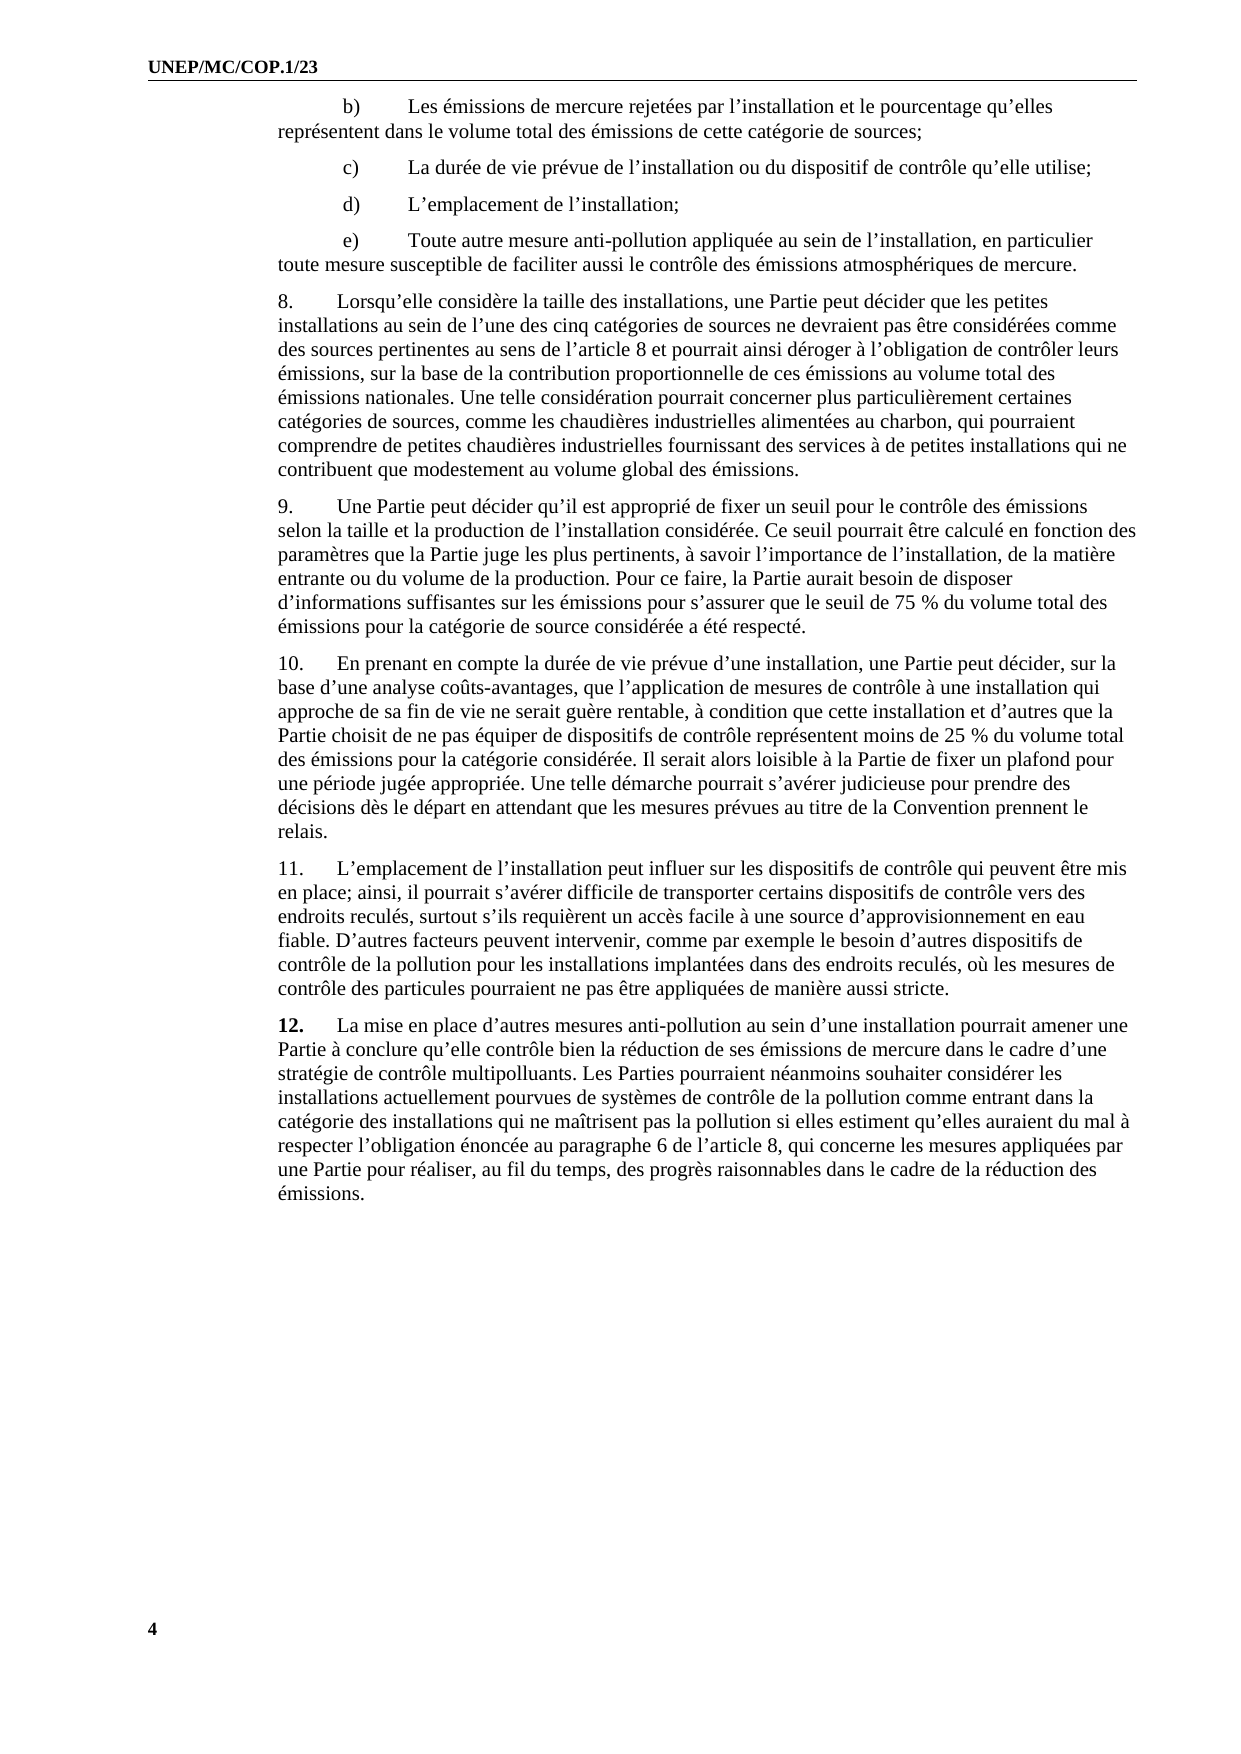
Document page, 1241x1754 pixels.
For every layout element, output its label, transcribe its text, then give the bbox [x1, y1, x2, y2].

text La mise en place d’autres mesures anti-pollution au sein d’une installation pourrait amener une Partie à conclure qu’elle contrôle bien la réduction de ses émissions de mercure dans le cadre d’une stratégie de contrôle multipolluants. Les Parties pourraient néanmoins souhaiter considérer les installations actuellement pourvues de systèmes de contrôle de la pollution comme entrant dans la catégorie des installations qui ne maîtrisent pas la pollution si elles estiment qu’elles auraient du mal à respecter l’obligation énoncée au paragraphe 6 de l’article 8, qui concerne les mesures appliquées par une Partie pour réaliser, au fil du temps, des progrès raisonnables dans le cadre de la réduction des émissions. [278, 1013, 1137, 1205]
list Les émissions de mercure rejetées par l’installation et le pourcentage qu’elles représentent dans le volume total des émissions de cette catégorie de sources; [278, 94, 1137, 143]
text Une Partie peut décider qu’il est approprié de fixer un seuil pour le contrôle des émissions selon la taille et la production de l’installation considérée. Ce seuil pourrait être calculé en fonction des paramètres que la Partie juge les plus pertinents, à savoir l’importance de l’installation, de la matière entrante ou du volume de la production. Pour ce faire, la Partie aurait besoin de disposer d’informations suffisantes sur les émissions pour s’assurer que le seuil de 75 % du volume total des émissions pour la catégorie de source considérée a été respecté. [278, 494, 1137, 638]
text L’emplacement de l’installation peut influer sur les dispositifs de contrôle qui peuvent être mis en place; ainsi, il pourrait s’avérer difficile de transporter certains dispositifs de contrôle vers des endroits reculés, surtout s’ils requièrent un accès facile à une source d’approvisionnement en eau fiable. D’autres facteurs peuvent intervenir, comme par exemple le besoin d’autres dispositifs de contrôle de la pollution pour les installations implantées dans des endroits reculés, où les mesures de contrôle des particules pourraient ne pas être appliquées de manière aussi stricte. [278, 856, 1137, 1000]
text En prenant en compte la durée de vie prévue d’une installation, une Partie peut décider, sur la base d’une analyse coûts-avantages, que l’application de mesures de contrôle à une installation qui approche de sa fin de vie ne serait guère rentable, à condition que cette installation et d’autres que la Partie choisit de ne pas équiper de dispositifs de contrôle représentent moins de 25 % du volume total des émissions pour la catégorie considérée. Il serait alors loisible à la Partie de fixer un plafond pour une période jugée appropriée. Une telle démarche pourrait s’avérer judicieuse pour prendre des décisions dès le départ en attendant que les mesures prévues au titre de la Convention prennent le relais. [278, 651, 1137, 843]
list L’emplacement de l’installation; [278, 192, 1137, 216]
text Lorsqu’elle considère la taille des installations, une Partie peut décider que les petites installations au sein de l’une des cinq catégories de sources ne devraient pas être considérées comme des sources pertinentes au sens de l’article 8 et pourrait ainsi déroger à l’obligation de contrôler leurs émissions, sur la base de la contribution proportionnelle de ces émissions au volume total des émissions nationales. Une telle considération pourrait concerner plus particulièrement certaines catégories de sources, comme les chaudières industrielles alimentées au charbon, qui pourraient comprendre de petites chaudières industrielles fournissant des services à de petites installations qui ne contribuent que modestement au volume global des émissions. [278, 289, 1137, 481]
list La durée de vie prévue de l’installation ou du dispositif de contrôle qu’elle utilise; [278, 155, 1137, 179]
list Toute autre mesure anti-pollution appliquée au sein de l’installation, en particulier toute mesure susceptible de faciliter aussi le contrôle des émissions atmosphériques de mercure. [278, 228, 1137, 276]
